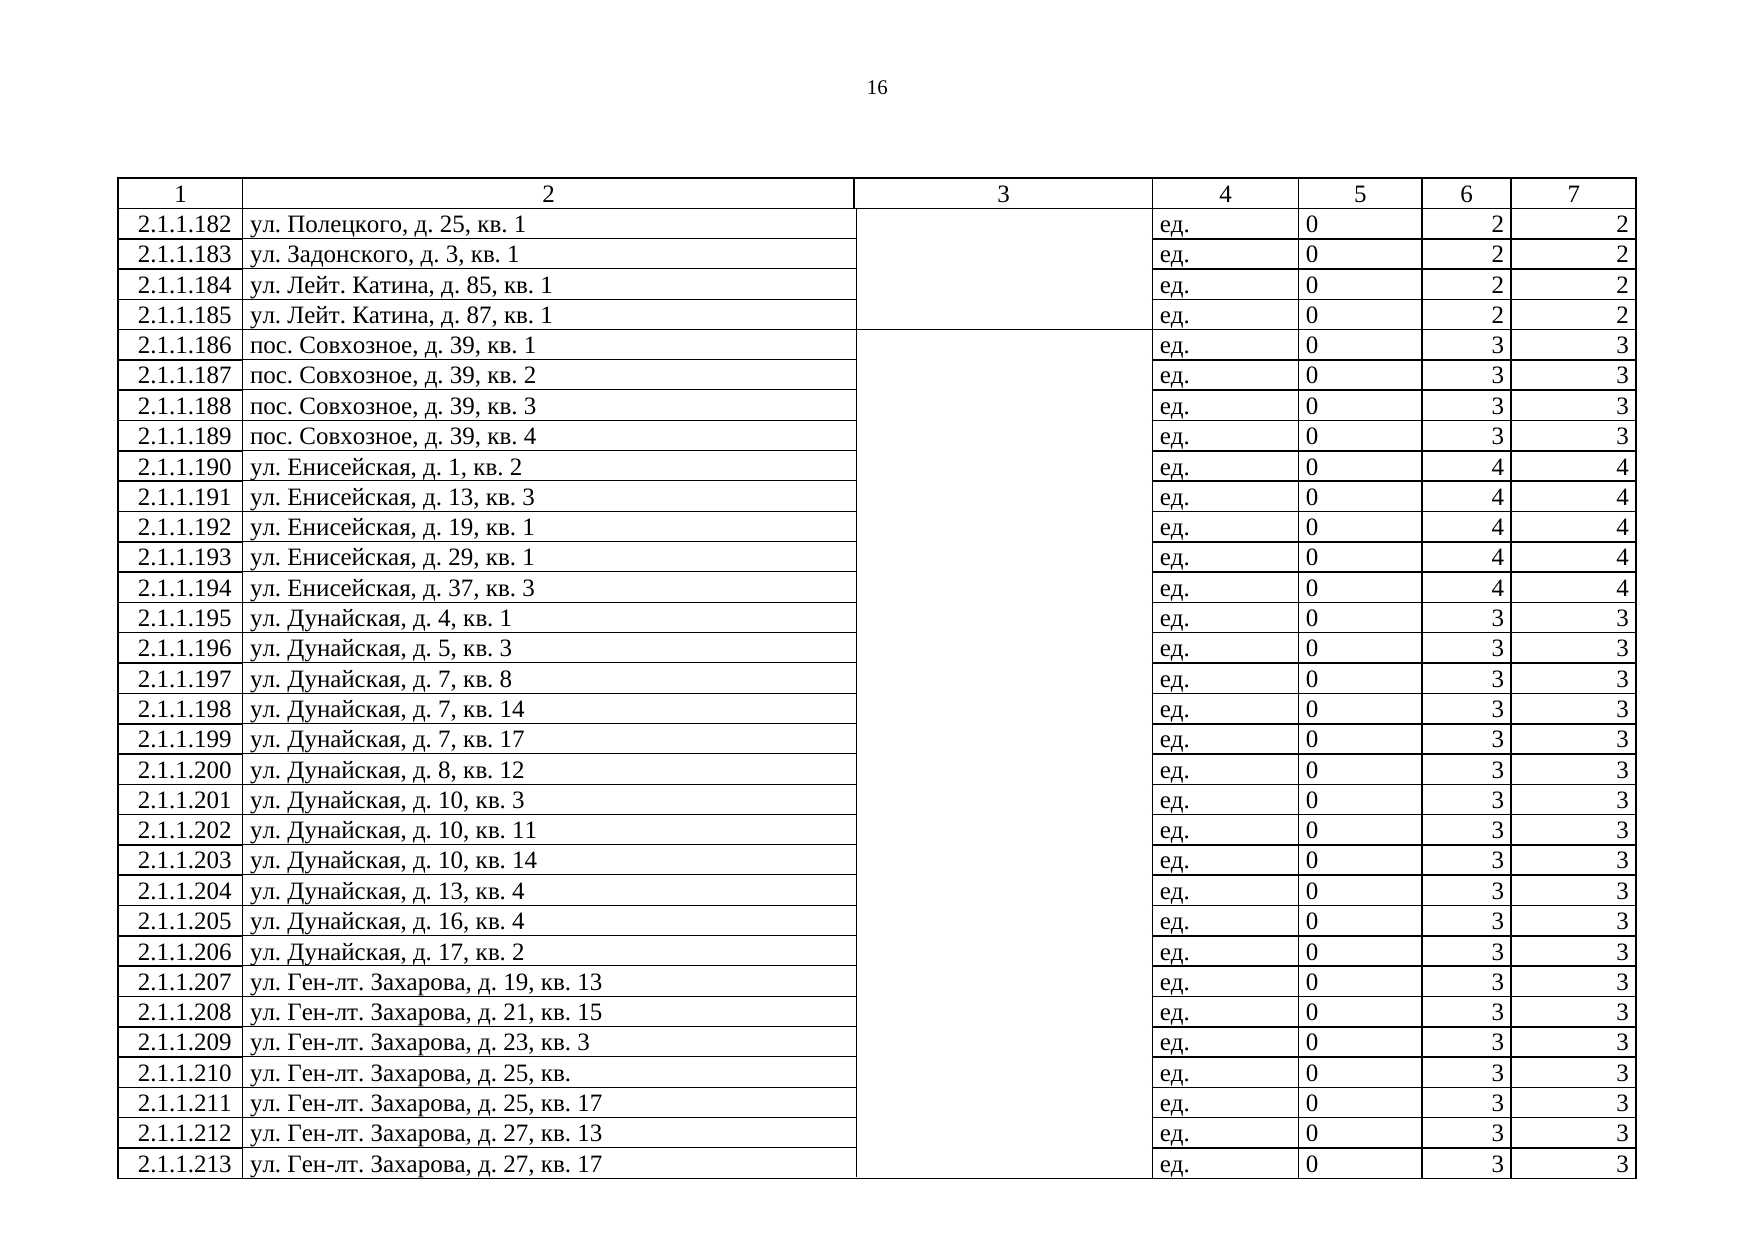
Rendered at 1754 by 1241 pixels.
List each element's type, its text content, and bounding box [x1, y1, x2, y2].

table_cell [119, 330, 242, 359]
table_cell 4 [1512, 512, 1635, 541]
table_header 7 [1512, 179, 1635, 207]
table_cell 0 [1299, 1058, 1421, 1087]
table_cell 3 [1512, 1028, 1635, 1056]
table_cell [119, 694, 242, 723]
table_cell 3 [1512, 1088, 1635, 1117]
table_cell 0 [1299, 694, 1421, 723]
table_cell 0 [1299, 1149, 1421, 1177]
table_cell 0 [1299, 209, 1421, 238]
table_cell 0 [1299, 664, 1421, 692]
table_cell 0 [1299, 512, 1421, 541]
table_cell ед. [1153, 967, 1298, 996]
table_cell ед. [1153, 664, 1298, 692]
table_cell [119, 270, 242, 298]
table_cell [119, 543, 242, 571]
table_cell 0 [1299, 543, 1421, 571]
table_cell 0 [1299, 906, 1421, 935]
table_header 4 [1153, 179, 1298, 207]
table_cell [119, 785, 242, 814]
table_cell [119, 573, 242, 602]
table_cell ед. [1153, 452, 1298, 480]
table_cell [119, 300, 242, 329]
table_header 5 [1299, 179, 1421, 207]
table_cell ед. [1153, 361, 1298, 389]
table_cell ул. Ген-лт. Захарова, д. 27, кв. 13 [243, 1118, 856, 1147]
table_cell [119, 391, 242, 420]
table_cell 4 [1512, 452, 1635, 480]
table_cell 4 [1423, 452, 1510, 480]
table_cell ед. [1153, 937, 1298, 965]
table_cell 0 [1299, 1028, 1421, 1056]
table_cell 3 [1423, 1088, 1510, 1117]
table_cell 0 [1299, 482, 1421, 511]
table_cell 0 [1299, 603, 1421, 632]
table_cell ед. [1153, 997, 1298, 1026]
table_cell ед. [1153, 512, 1298, 541]
table_cell ул. Ген-лт. Захарова, д. 25, кв. 17 [243, 1088, 856, 1117]
table_cell 2 [1423, 270, 1510, 298]
table_cell 3 [1512, 725, 1635, 753]
table_cell 0 [1299, 755, 1421, 783]
table_cell ул. Енисейская, д. 29, кв. 1 [243, 542, 856, 571]
table_cell пос. Совхозное, д. 39, кв. 1 [243, 330, 856, 359]
table_cell 0 [1299, 300, 1421, 329]
table_cell ул. Ген-лт. Захарова, д. 27, кв. 17 [243, 1148, 856, 1177]
table_cell ед. [1153, 785, 1298, 814]
table_cell ед. [1153, 421, 1298, 450]
table_cell 4 [1423, 482, 1510, 511]
table_cell ул. Дунайская, д. 10, кв. 14 [243, 845, 856, 874]
table_cell ед. [1153, 1058, 1298, 1087]
table_cell [119, 846, 242, 874]
table_cell 3 [1512, 1058, 1635, 1087]
table_cell 3 [1423, 603, 1510, 632]
table_cell ул. Дунайская, д. 7, кв. 8 [243, 663, 856, 692]
table_cell 0 [1299, 391, 1421, 420]
table_cell [119, 725, 242, 753]
table_cell ул. Ген-лт. Захарова, д. 21, кв. 15 [243, 997, 856, 1026]
table_cell [119, 452, 242, 480]
table_cell 4 [1423, 573, 1510, 602]
table_cell ед. [1153, 906, 1298, 935]
table_cell 3 [1512, 694, 1635, 723]
table_cell ул. Енисейская, д. 37, кв. 3 [243, 572, 856, 602]
table_cell [119, 815, 242, 844]
table_cell 3 [1512, 330, 1635, 359]
table_cell 2 [1423, 209, 1510, 238]
table_cell [119, 967, 242, 996]
table_cell 0 [1299, 725, 1421, 753]
table_cell ед. [1153, 240, 1298, 268]
table_cell 3 [1512, 906, 1635, 935]
table_cell 0 [1299, 421, 1421, 450]
table_cell 4 [1512, 543, 1635, 571]
table_cell 4 [1512, 573, 1635, 602]
table_cell 4 [1423, 543, 1510, 571]
table_cell ул. Дунайская, д. 17, кв. 2 [243, 936, 856, 965]
table_cell 0 [1299, 633, 1421, 662]
table_cell ул. Дунайская, д. 16, кв. 4 [243, 906, 856, 935]
table_cell ул. Дунайская, д. 13, кв. 4 [243, 875, 856, 905]
table_cell 0 [1299, 270, 1421, 298]
table_cell [119, 1149, 242, 1177]
table_cell ед. [1153, 876, 1298, 905]
table_cell 3 [1512, 1118, 1635, 1147]
table_cell 2 [1423, 240, 1510, 268]
table_cell ул. Дунайская, д. 5, кв. 3 [243, 633, 856, 662]
table_cell ул. Енисейская, д. 1, кв. 2 [243, 451, 856, 480]
table_cell 3 [1512, 937, 1635, 965]
table_cell ед. [1153, 209, 1298, 238]
table_cell [119, 997, 242, 1026]
table_cell ул. Дунайская, д. 4, кв. 1 [243, 603, 856, 632]
table_cell 3 [1423, 1028, 1510, 1056]
table_cell 3 [1423, 755, 1510, 783]
table_cell 3 [1512, 421, 1635, 450]
table_cell 0 [1299, 573, 1421, 602]
table_cell ед. [1153, 1118, 1298, 1147]
table_cell [119, 482, 242, 511]
table_header 6 [1423, 179, 1510, 207]
table_cell ед. [1153, 694, 1298, 723]
table_cell 2 [1512, 240, 1635, 268]
table_cell 3 [1512, 846, 1635, 874]
table_cell 3 [1512, 664, 1635, 692]
table_cell 4 [1512, 482, 1635, 511]
table_cell ед. [1153, 1028, 1298, 1056]
table_cell 3 [1423, 785, 1510, 814]
table_cell [119, 603, 242, 632]
table_cell ул. Ген-лт. Захарова, д. 19, кв. 13 [243, 966, 856, 996]
table_cell [857, 330, 1152, 1177]
table_cell [119, 512, 242, 541]
table_cell 3 [1512, 997, 1635, 1026]
table_cell 2 [1512, 209, 1635, 238]
table_cell 3 [1512, 633, 1635, 662]
table_cell 4 [1423, 512, 1510, 541]
table_cell [119, 633, 242, 662]
table_cell ед. [1153, 391, 1298, 420]
table_cell 3 [1423, 391, 1510, 420]
table_cell [119, 664, 242, 692]
table_cell 3 [1423, 421, 1510, 450]
table_header 3 [855, 179, 1152, 207]
table_cell [119, 1058, 242, 1087]
table_cell 0 [1299, 1088, 1421, 1117]
table_cell 3 [1512, 755, 1635, 783]
table_cell 3 [1512, 876, 1635, 905]
table_cell [119, 421, 242, 450]
table_cell 3 [1512, 785, 1635, 814]
table_cell пос. Совхозное, д. 39, кв. 4 [243, 421, 856, 450]
table_header 2 [243, 179, 853, 207]
table_cell 0 [1299, 846, 1421, 874]
table_cell 3 [1512, 391, 1635, 420]
table_cell 3 [1423, 997, 1510, 1026]
table_header 1 [119, 179, 242, 207]
table_cell ед. [1153, 330, 1298, 359]
table_cell 3 [1423, 876, 1510, 905]
table_cell ед. [1153, 270, 1298, 298]
table_cell 3 [1423, 1118, 1510, 1147]
table_cell ул. Задонского, д. 3, кв. 1 [243, 239, 856, 268]
table_cell ул. Енисейская, д. 19, кв. 1 [243, 512, 856, 541]
table_cell [119, 240, 242, 268]
table_cell [119, 755, 242, 783]
table_cell ул. Дунайская, д. 7, кв. 14 [243, 694, 856, 723]
table_cell [119, 209, 242, 238]
table_cell 0 [1299, 330, 1421, 359]
table_cell ед. [1153, 846, 1298, 874]
table_cell 3 [1423, 1149, 1510, 1177]
table_cell ед. [1153, 1088, 1298, 1117]
table_cell 3 [1423, 361, 1510, 389]
table_cell ул. Лейт. Катина, д. 85, кв. 1 [243, 269, 856, 298]
table_cell 0 [1299, 452, 1421, 480]
table_cell ед. [1153, 543, 1298, 571]
table_cell 0 [1299, 785, 1421, 814]
table_cell 0 [1299, 876, 1421, 905]
table_cell 3 [1423, 664, 1510, 692]
table_cell ед. [1153, 1149, 1298, 1177]
table_cell [119, 906, 242, 935]
table_cell 3 [1423, 846, 1510, 874]
table_cell ул. Дунайская, д. 10, кв. 3 [243, 785, 856, 814]
table_cell 3 [1423, 694, 1510, 723]
table_cell ул. Ген-лт. Захарова, д. 25, кв. [243, 1057, 856, 1087]
table_cell [119, 937, 242, 965]
table_cell 0 [1299, 937, 1421, 965]
table_cell 2 [1512, 270, 1635, 298]
table_cell 2 [1512, 300, 1635, 329]
table_cell 0 [1299, 1118, 1421, 1147]
table_cell ул. Дунайская, д. 8, кв. 12 [243, 754, 856, 783]
table_cell [119, 361, 242, 389]
table_cell ед. [1153, 725, 1298, 753]
table_cell ул. Дунайская, д. 10, кв. 11 [243, 815, 856, 844]
table_cell ул. Енисейская, д. 13, кв. 3 [243, 481, 856, 511]
table_cell ул. Ген-лт. Захарова, д. 23, кв. 3 [243, 1027, 856, 1056]
table_cell 0 [1299, 240, 1421, 268]
table_cell [119, 1028, 242, 1056]
table_cell ул. Полецкого, д. 25, кв. 1 [243, 209, 856, 238]
table_cell ед. [1153, 815, 1298, 844]
table_cell 3 [1423, 906, 1510, 935]
table_cell 3 [1512, 603, 1635, 632]
table_cell ед. [1153, 633, 1298, 662]
table_cell 3 [1423, 725, 1510, 753]
table_cell ед. [1153, 300, 1298, 329]
table_cell [119, 876, 242, 905]
table_cell [119, 1118, 242, 1147]
table_cell 3 [1423, 815, 1510, 844]
table_cell ед. [1153, 482, 1298, 511]
table_cell 3 [1423, 633, 1510, 662]
table_cell 3 [1423, 937, 1510, 965]
table_cell 3 [1512, 1149, 1635, 1177]
table_cell 3 [1423, 330, 1510, 359]
table_cell ед. [1153, 755, 1298, 783]
table_cell пос. Совхозное, д. 39, кв. 2 [243, 360, 856, 389]
table_cell 3 [1512, 361, 1635, 389]
table_cell 0 [1299, 967, 1421, 996]
table_cell ед. [1153, 573, 1298, 602]
table_cell 0 [1299, 815, 1421, 844]
table_cell ул. Лейт. Катина, д. 87, кв. 1 [243, 300, 856, 329]
table_cell 0 [1299, 997, 1421, 1026]
table_cell 3 [1512, 967, 1635, 996]
table_cell 3 [1423, 967, 1510, 996]
table_cell 2 [1423, 300, 1510, 329]
table_cell пос. Совхозное, д. 39, кв. 3 [243, 390, 856, 420]
table_cell 3 [1423, 1058, 1510, 1087]
table_cell 3 [1512, 815, 1635, 844]
table_cell 0 [1299, 361, 1421, 389]
table_cell [119, 1088, 242, 1117]
table_cell ед. [1153, 603, 1298, 632]
table_cell ул. Дунайская, д. 7, кв. 17 [243, 724, 856, 753]
